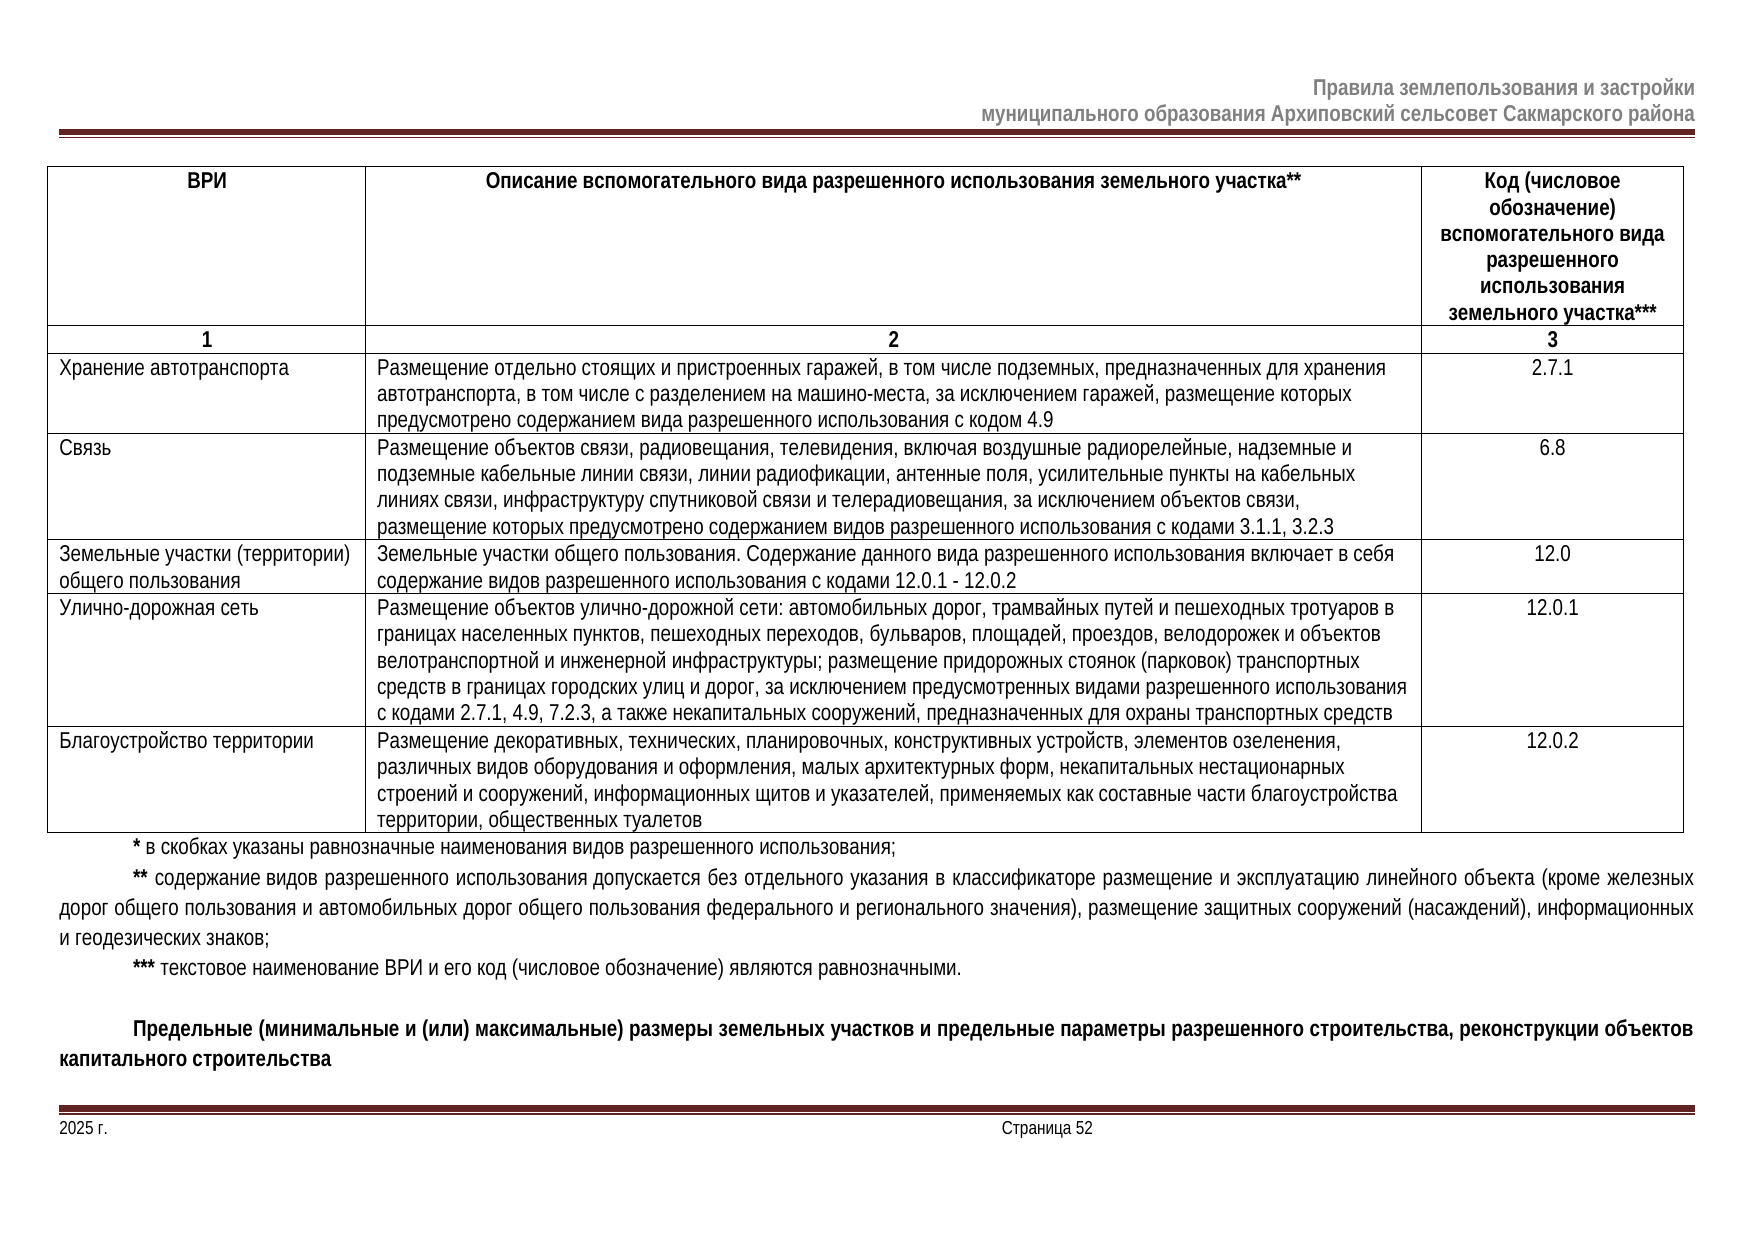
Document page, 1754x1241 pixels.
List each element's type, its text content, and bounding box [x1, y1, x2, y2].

table_cell ВРИ [48, 167, 365, 325]
table_cell Земельные участки (территории) общего пользования [48, 540, 365, 593]
text * в скобках указаны равнозначные наименования видов разрешенного использования; [59, 833, 1695, 859]
table_cell Связь [48, 434, 365, 539]
table_cell Размещение отдельно стоящих и пристроенных гаражей, в том числе подземных, предназначенных для хранения автотранспорта, в том числе с разделением на машино-места, за исключением гаражей, размещение которых предусмотрено содержанием вида разрешенного использования с кодом 4.9 [366, 354, 1421, 433]
text *** текстовое наименование ВРИ и его код (числовое обозначение) являются равнозначными. [59, 954, 1695, 980]
table_cell Улично-дорожная сеть [48, 594, 365, 726]
text ** содержание видов разрешенного использования допускается без отдельного указания в классификаторе размещение и эксплуатацию линейного объекта (кроме железных дорог общего пользования и автомобильных дорог общего пользования федерального и регионального значения), размещение защитных сооружений (насаждений), информационных и геодезических знаков; [59, 863, 1695, 950]
table_cell Код (числовое обозначение) вспомогательного вида разрешенного использования земельного участка*** [1422, 167, 1683, 325]
table_cell 2.7.1 [1422, 354, 1683, 433]
table_cell Описание вспомогательного вида разрешенного использования земельного участка** [366, 167, 1421, 325]
table_cell 6.8 [1422, 434, 1683, 539]
table_cell 12.0 [1422, 540, 1683, 593]
table_cell Благоустройство территории [48, 727, 365, 832]
table_cell 12.0.2 [1422, 727, 1683, 832]
table_cell 1 [48, 326, 365, 353]
text Предельные (минимальные и (или) максимальные) размеры земельных участков и предельные параметры разрешенного строительства, реконструкции объектов капитального строительства [59, 1014, 1695, 1071]
table_cell Размещение объектов улично-дорожной сети: автомобильных дорог, трамвайных путей и пешеходных тротуаров в границах населенных пунктов, пешеходных переходов, бульваров, площадей, проездов, велодорожек и объектов велотранспортной и инженерной инфраструктуры; размещение придорожных стоянок (парковок) транспортных средств в границах городских улиц и дорог, за исключением предусмотренных видами разрешенного использования с кодами 2.7.1, 4.9, 7.2.3, а также некапитальных сооружений, предназначенных для охраны транспортных средств [366, 594, 1421, 726]
table_cell Размещение декоративных, технических, планировочных, конструктивных устройств, элементов озеленения, различных видов оборудования и оформления, малых архитектурных форм, некапитальных нестационарных строений и сооружений, информационных щитов и указателей, применяемых как составные части благоустройства территории, общественных туалетов [366, 727, 1421, 832]
table_cell 2 [366, 326, 1421, 353]
table_cell Хранение автотранспорта [48, 354, 365, 433]
table_cell Размещение объектов связи, радиовещания, телевидения, включая воздушные радиорелейные, надземные и подземные кабельные линии связи, линии радиофикации, антенные поля, усилительные пункты на кабельных линиях связи, инфраструктуру спутниковой связи и телерадиовещания, за исключением объектов связи, размещение которых предусмотрено содержанием видов разрешенного использования с кодами 3.1.1, 3.2.3 [366, 434, 1421, 539]
table_cell 12.0.1 [1422, 594, 1683, 726]
table_cell Земельные участки общего пользования. Содержание данного вида разрешенного использования включает в себя содержание видов разрешенного использования с кодами 12.0.1 - 12.0.2 [366, 540, 1421, 593]
table_cell 3 [1422, 326, 1683, 353]
